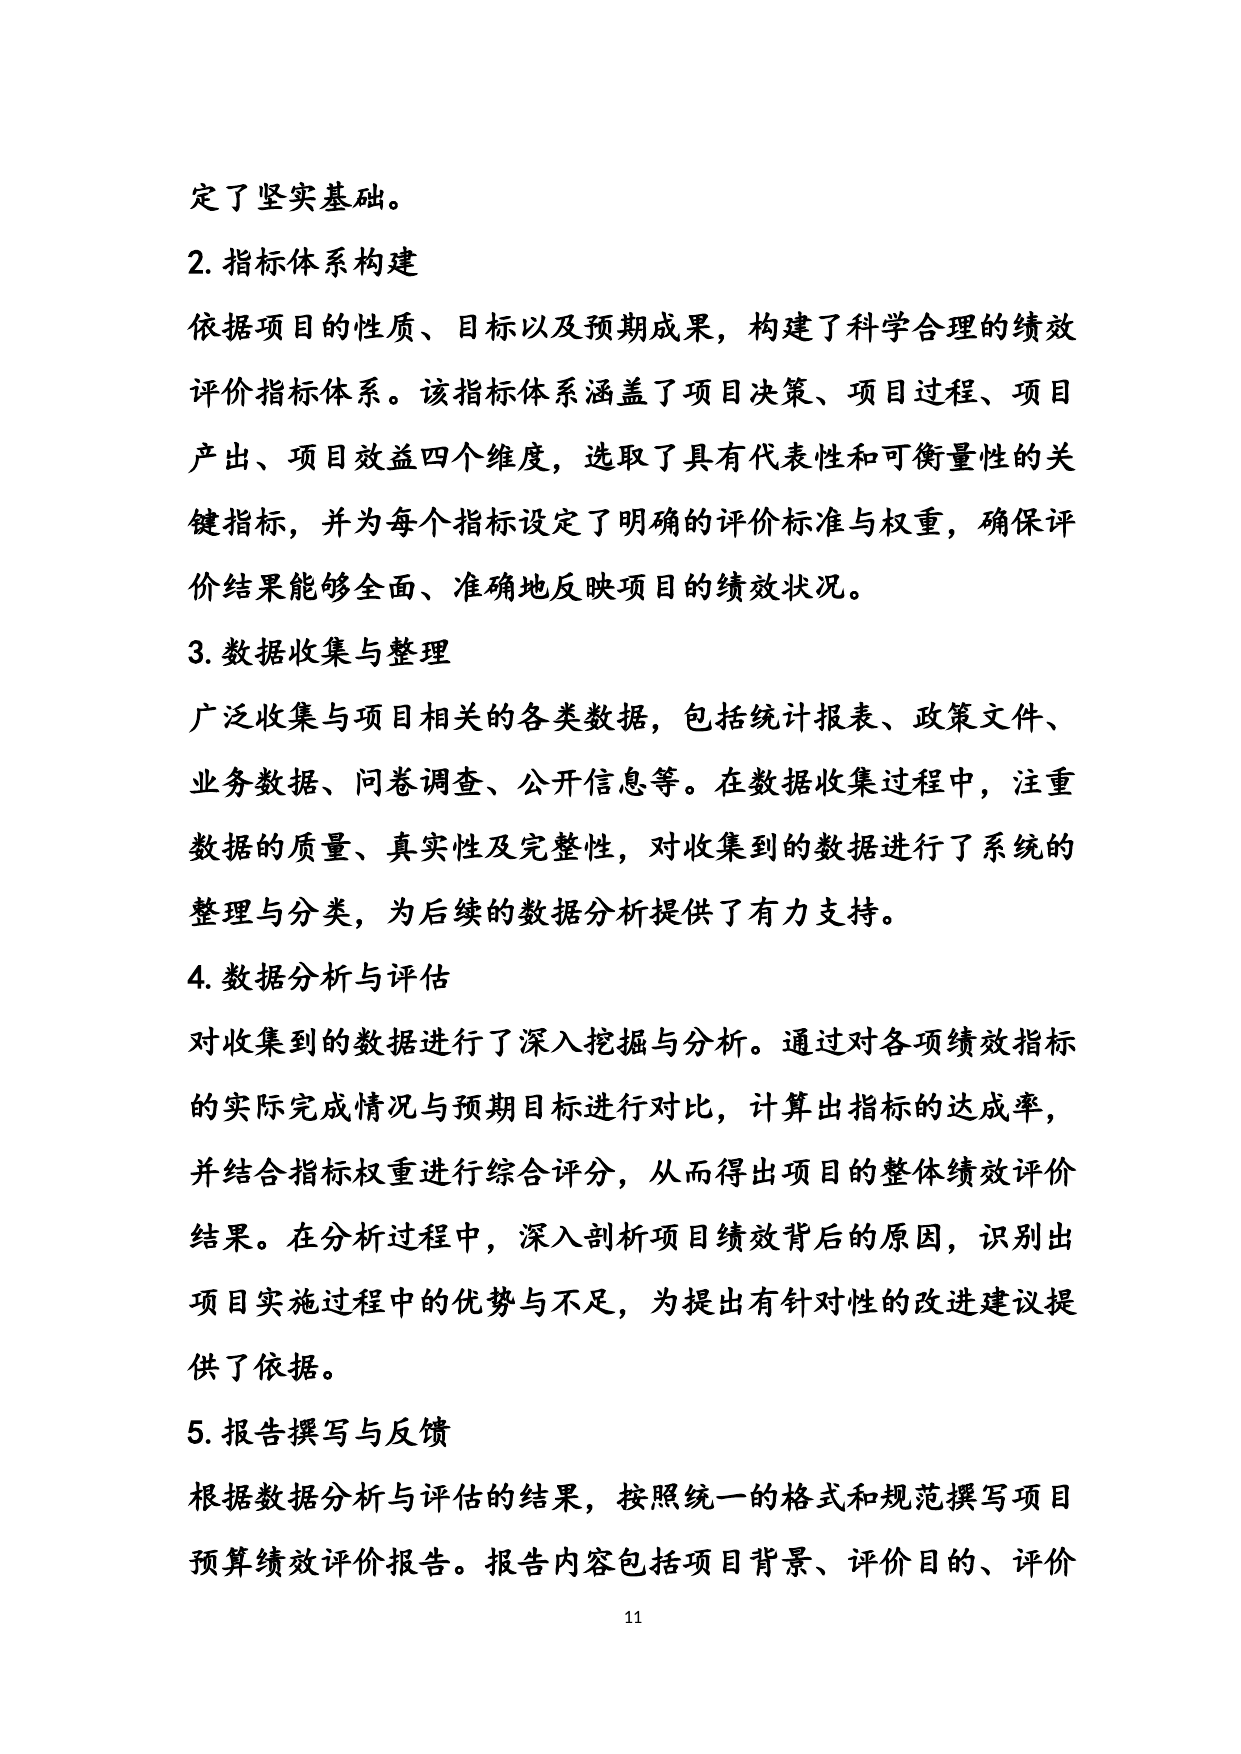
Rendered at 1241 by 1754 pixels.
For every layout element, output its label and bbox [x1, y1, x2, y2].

text [187, 162, 1078, 1592]
